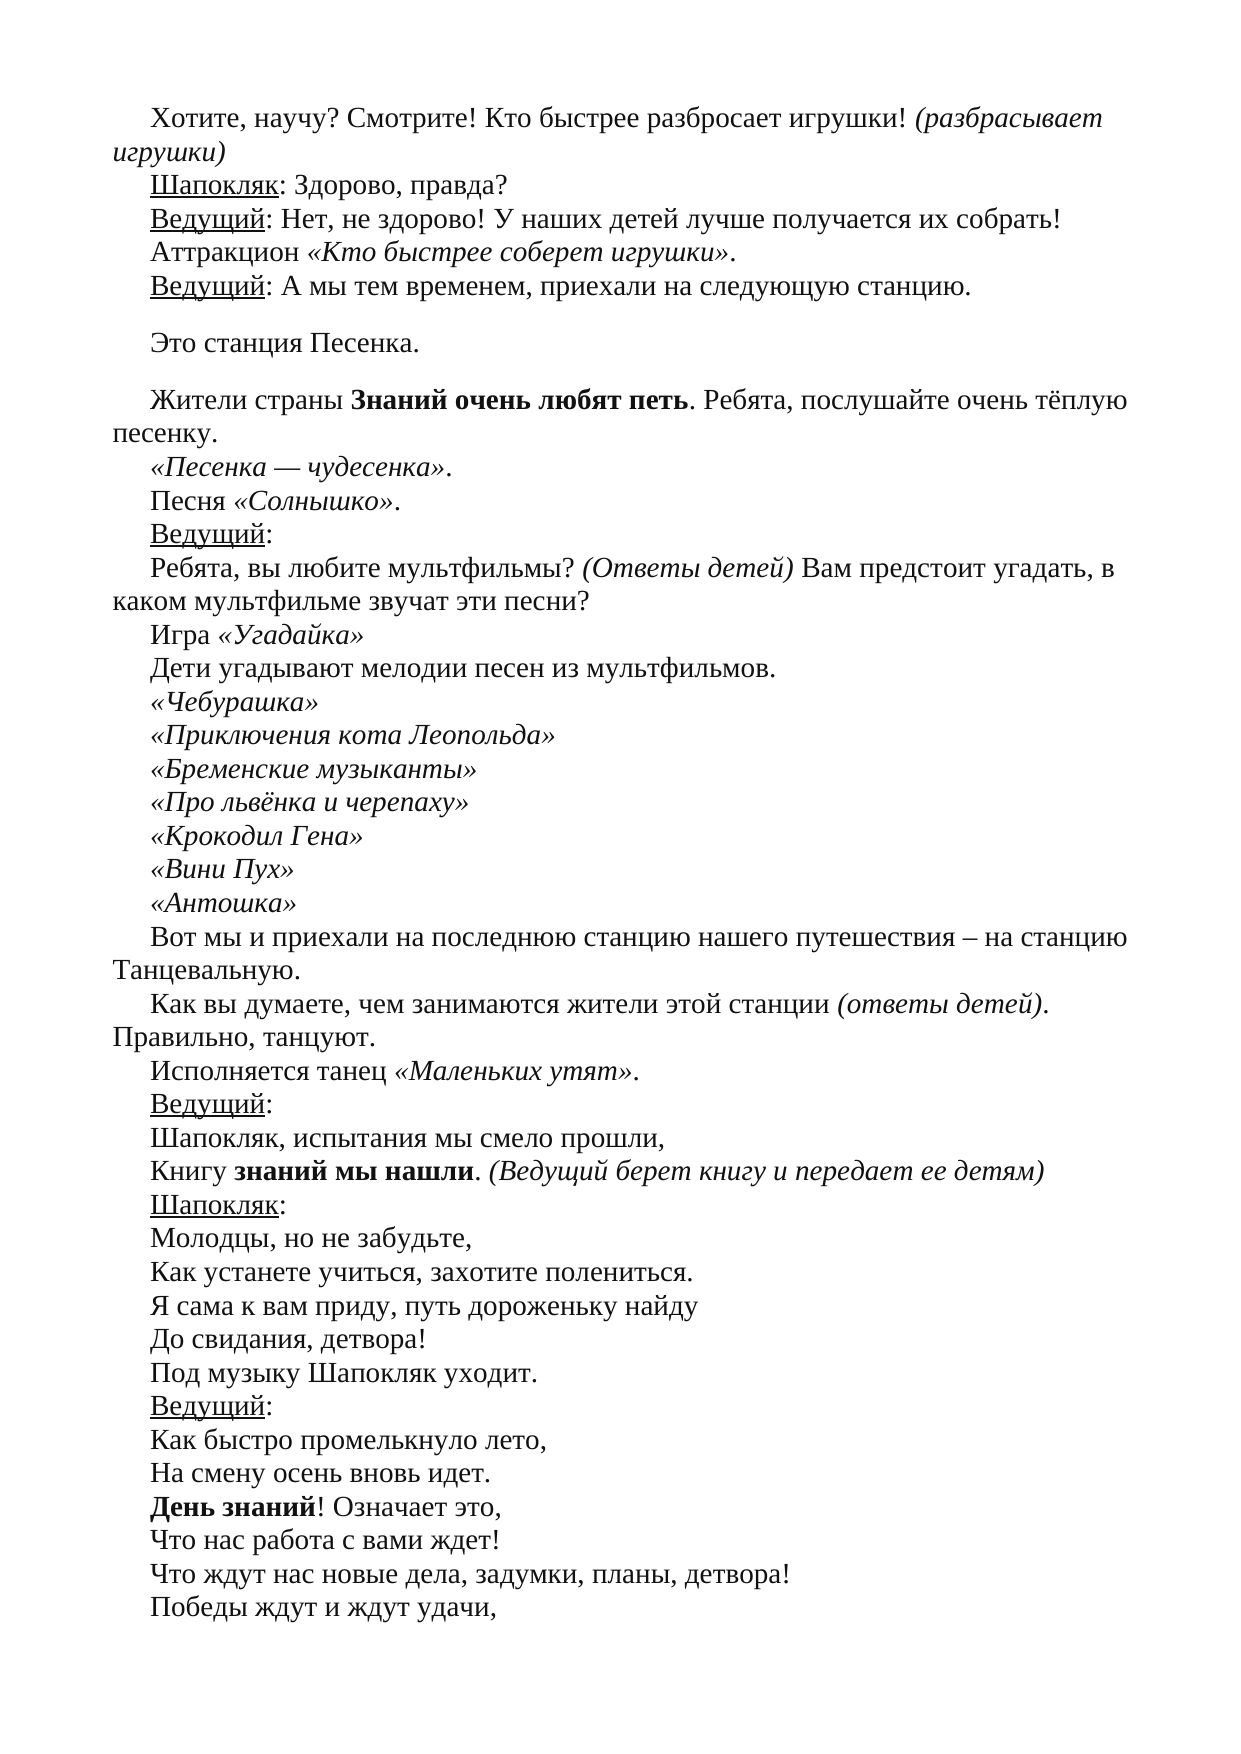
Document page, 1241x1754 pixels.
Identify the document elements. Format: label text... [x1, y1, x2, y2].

text Под музыку Шапокляк уходит. [112, 1355, 1152, 1388]
text «Вини Пух» [112, 852, 1152, 885]
text Молодцы, но не забудьте, [112, 1221, 1152, 1254]
text Хотите, научу? Смотрите! Кто быстрее разбросает игрушки! (разбрасывает игрушки) [112, 100, 1152, 167]
text Ведущий: [112, 1388, 1152, 1422]
text Ведущий: [112, 1086, 1152, 1120]
text До свидания, детвора! [112, 1321, 1152, 1355]
text «Антошка» [112, 885, 1152, 919]
text Дети угадывают мелодии песен из мультфильмов. [112, 650, 1152, 684]
text День знаний! Означает это, [112, 1489, 1152, 1522]
text Аттракцион «Кто быстрее соберет игрушки». [112, 234, 1152, 268]
text Ребята, вы любите мультфильмы? (Ответы детей) Вам предстоит угадать, в каком мультфильме звучат эти песни? [112, 550, 1152, 617]
text Я сама к вам приду, путь дороженьку найду [112, 1288, 1152, 1321]
text Шапокляк: Здорово, правда? [112, 167, 1152, 201]
text Ведущий: Нет, не здорово! У наших детей лучше получается их собрать! [112, 201, 1152, 234]
text Вот мы и приехали на последнюю станцию нашего путешествия – на станцию Танцевальную. [112, 919, 1152, 986]
text Песня «Солнышко». [112, 483, 1152, 516]
text Шапокляк: [112, 1187, 1152, 1221]
text «Песенка — чудесенка». [112, 449, 1152, 483]
text Книгу знаний мы нашли. (Ведущий берет книгу и передает ее детям) [112, 1153, 1152, 1187]
text Что нас работа с вами ждет! [112, 1522, 1152, 1556]
text Жители страны Знаний очень любят петь. Ребята, послушайте очень тёплую песенку. [112, 382, 1152, 449]
text «Бременские музыканты» [112, 751, 1152, 784]
text Ведущий: [112, 516, 1152, 550]
text «Про львёнка и черепаху» [112, 784, 1152, 818]
text Как устанете учиться, захотите полениться. [112, 1254, 1152, 1288]
text «Крокодил Гена» [112, 818, 1152, 852]
text Исполняется танец «Маленьких утят». [112, 1053, 1152, 1086]
text Шапокляк, испытания мы смело прошли, [112, 1120, 1152, 1153]
text Как вы думаете, чем занимаются жители этой станции (ответы детей). Правильно, танцуют. [112, 986, 1152, 1053]
text Как быстро промелькнуло лето, [112, 1422, 1152, 1455]
text «Чебурашка» [112, 684, 1152, 717]
text Это станция Песенка. [112, 325, 1152, 359]
text На смену осень вновь идет. [112, 1455, 1152, 1489]
text «Приключения кота Леопольда» [112, 717, 1152, 751]
text Что ждут нас новые дела, задумки, планы, детвора! [112, 1556, 1152, 1589]
text Ведущий: А мы тем временем, приехали на следующую станцию. [112, 268, 1152, 302]
text Победы ждут и ждут удачи, [112, 1589, 1152, 1623]
text Игра «Угадайка» [112, 617, 1152, 650]
